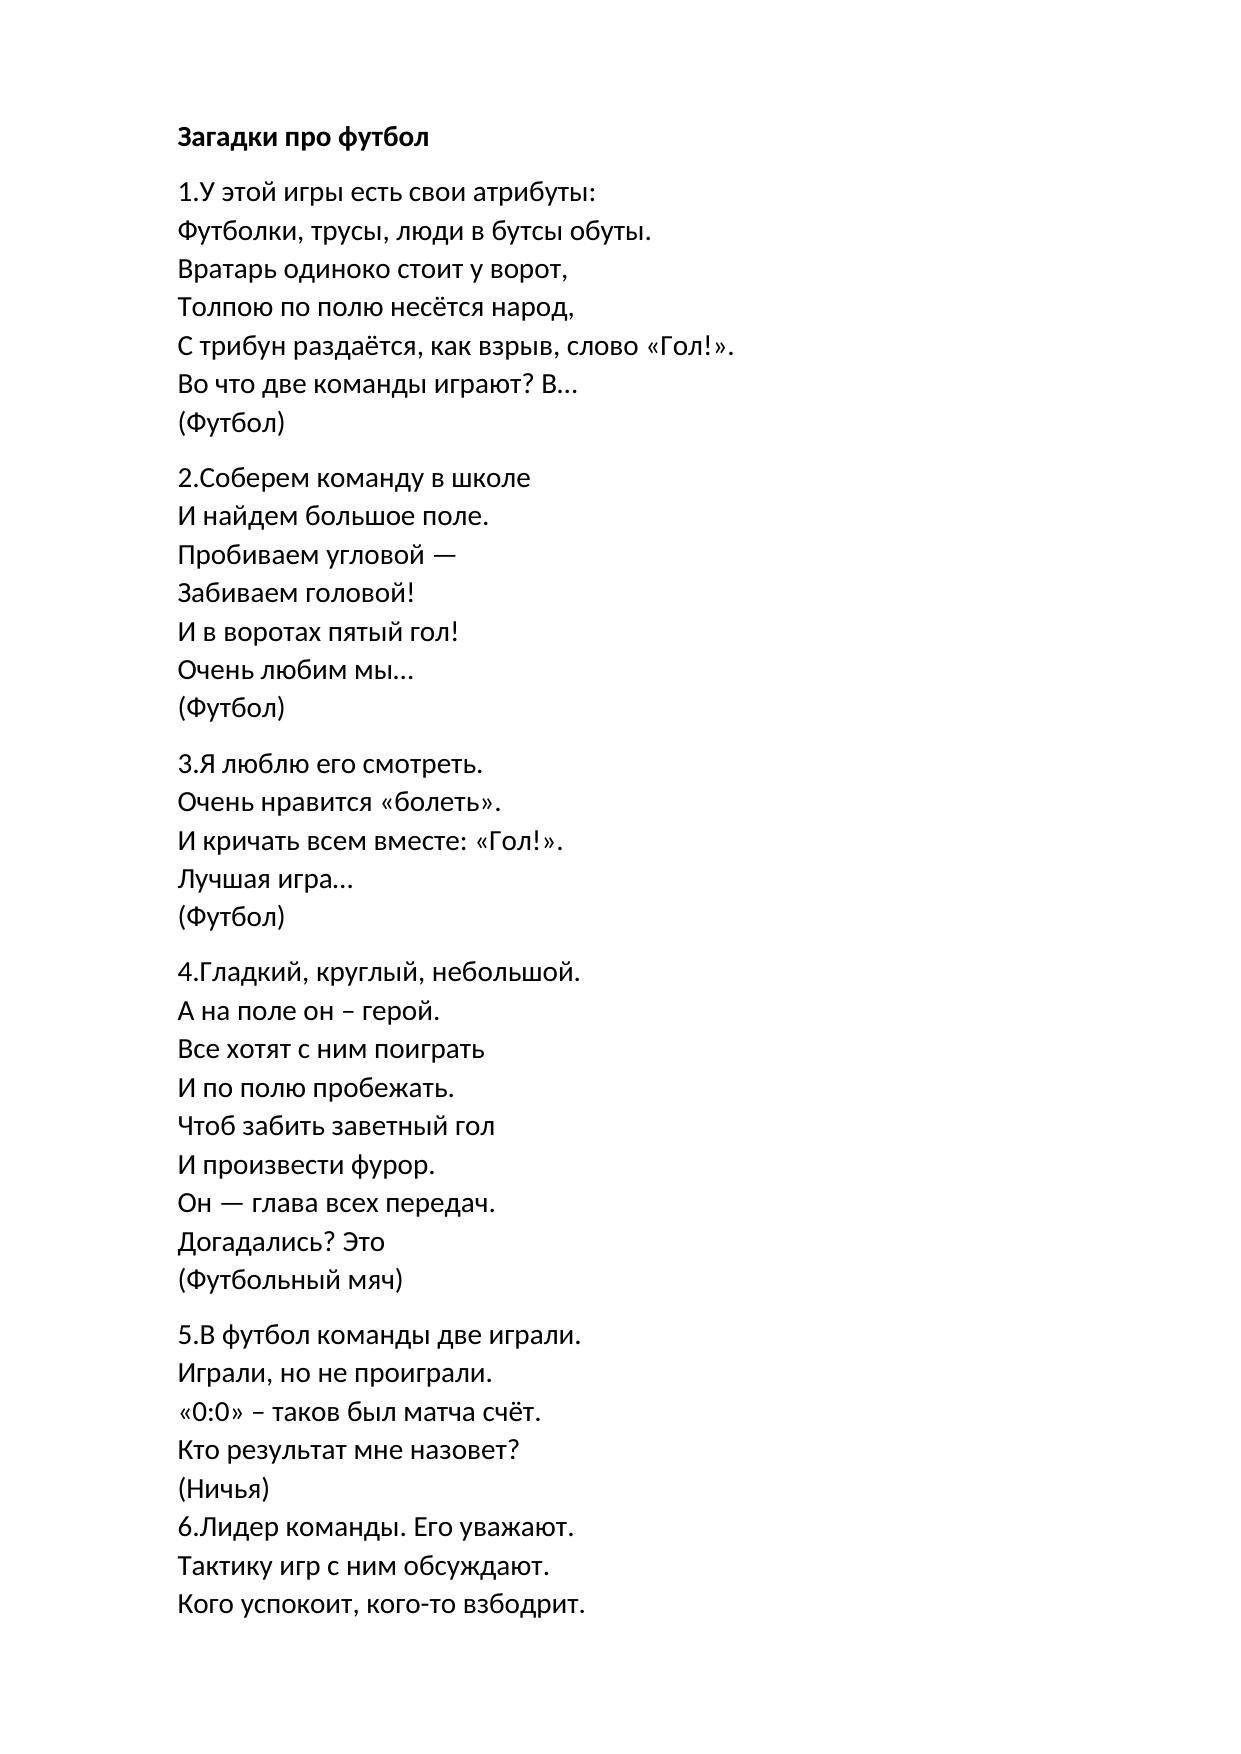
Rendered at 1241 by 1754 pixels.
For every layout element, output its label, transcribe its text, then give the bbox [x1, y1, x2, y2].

text 1.У этой игры есть свои атрибуты: Футболки, трусы, люди в бутсы обуты. Вратарь одиноко стоит у ворот, Толпою по полю несётся народ, С трибун раздаётся, как взрыв, слово «Гол!». Во что две команды играют? В… (Футбол) [177, 173, 1152, 439]
text 2.Соберем команду в школе И найдем большое поле. Пробиваем угловой — Забиваем головой! И в воротах пятый гол! Очень любим мы… (Футбол) [177, 459, 1152, 725]
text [177, 1316, 1152, 1621]
text 4.Гладкий, круглый, небольшой. А на поле он – герой. Все хотят с ним поиграть И по полю пробежать. Чтоб забить заветный гол И произвести фурор. Он — глава всех передач. Догадались? Это (Футбольный мяч) [177, 953, 1152, 1297]
text 3.Я люблю его смотреть. Очень нравится «болеть». И кричать всем вместе: «Гол!». Лучшая игра… (Футбол) [177, 745, 1152, 934]
text Загадки про футбол [177, 118, 1152, 154]
